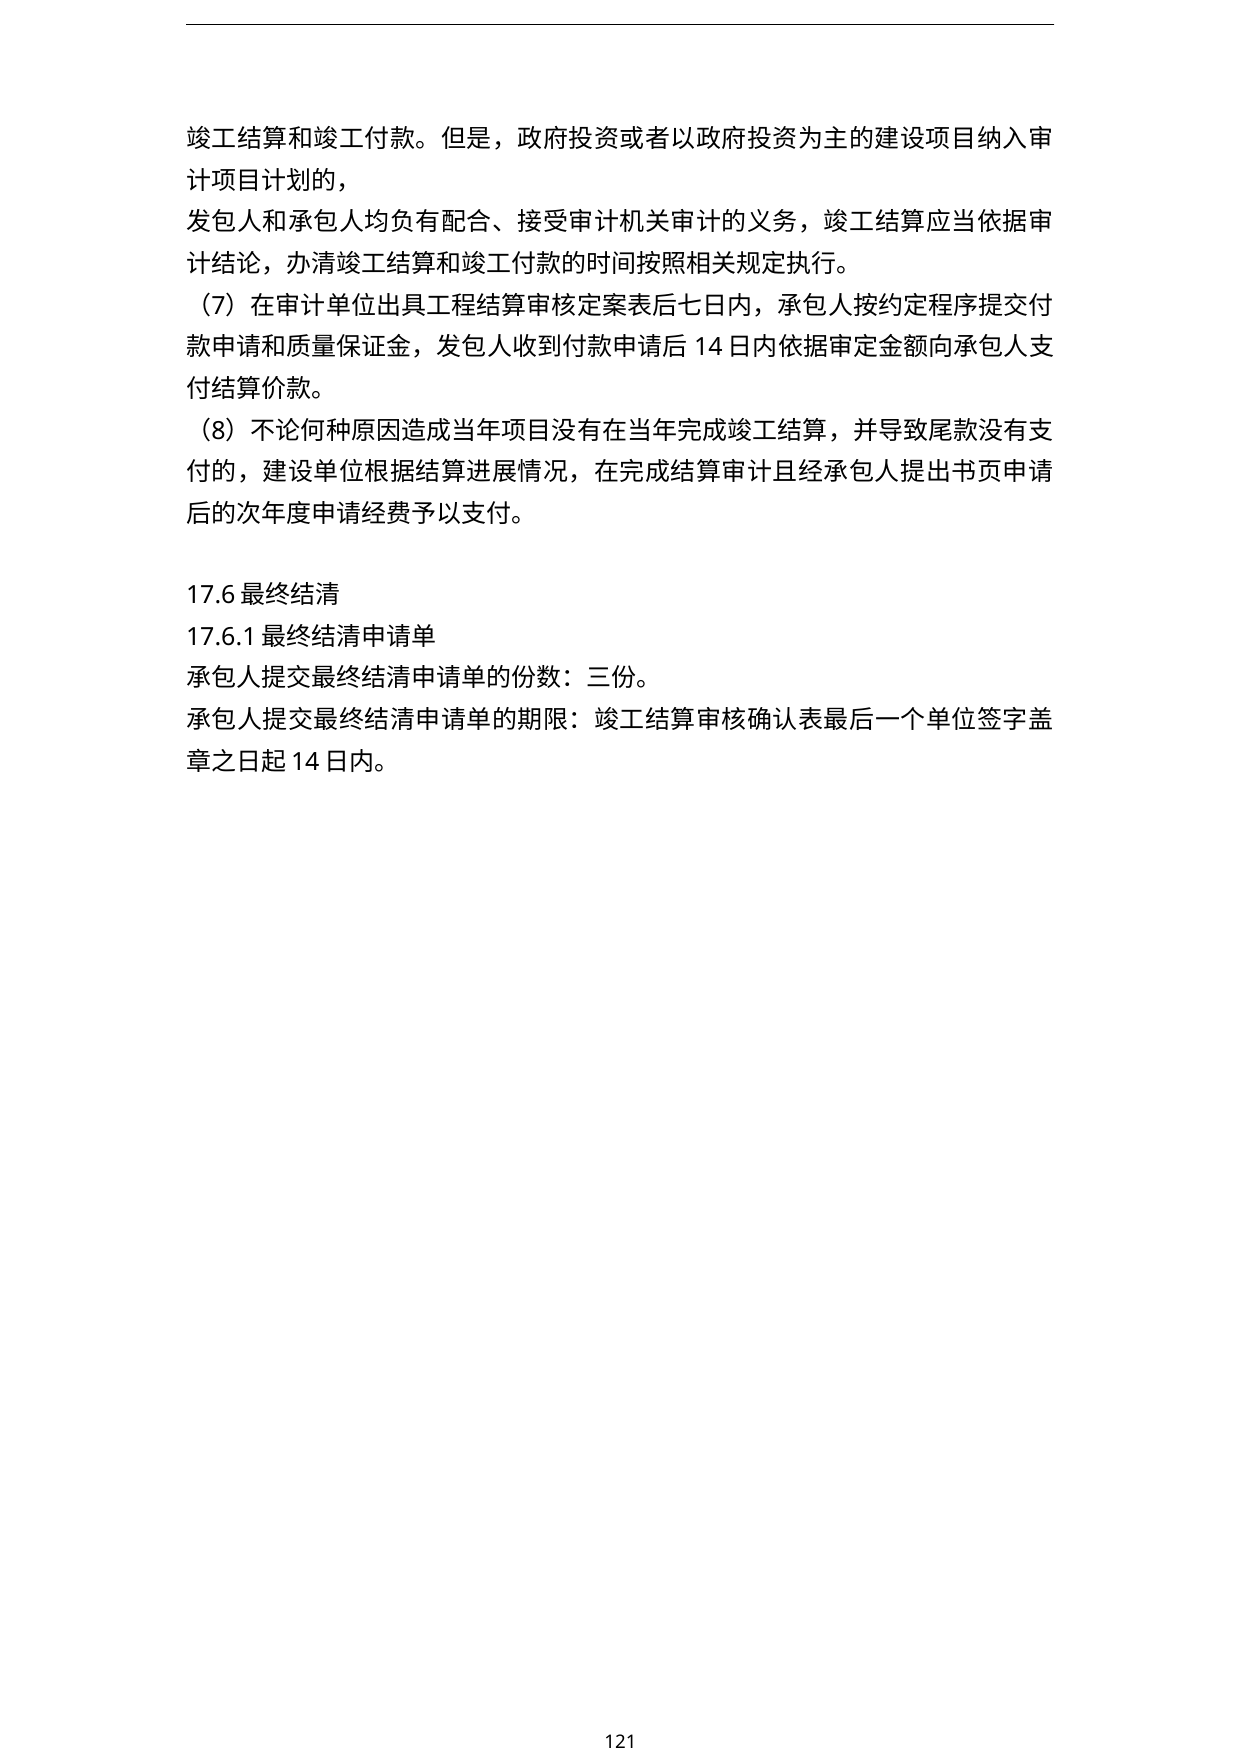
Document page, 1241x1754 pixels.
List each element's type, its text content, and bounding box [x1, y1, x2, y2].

text （8）不论何种原因造成当年项目没有在当年完成竣工结算，并导致尾款没有支付的，建设单位根据结算进展情况，在完成结算审计且经承包人提出书页申请后的次年度申请经费予以支付。 [186, 410, 1054, 530]
text 17.6.1最终结清申请单 [186, 616, 1054, 652]
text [186, 118, 1054, 196]
text （7）在审计单位出具工程结算审核定案表后七日内，承包人按约定程序提交付款申请和质量保证金，发包人收到付款申请后14日内依据审定金额向承包人支付结算价款。 [186, 285, 1054, 405]
text 承包人提交最终结清申请单的份数：三份。 [186, 658, 1054, 694]
text 承包人提交最终结清申请单的期限：竣工结算审核确认表最后一个单位签字盖章之日起14日内。 [186, 699, 1054, 777]
text 17.6最终结清 [186, 574, 1054, 611]
text 发包人和承包人均负有配合、接受审计机关审计的义务，竣工结算应当依据审计结论，办清竣工结算和竣工付款的时间按照相关规定执行。 [186, 202, 1054, 280]
